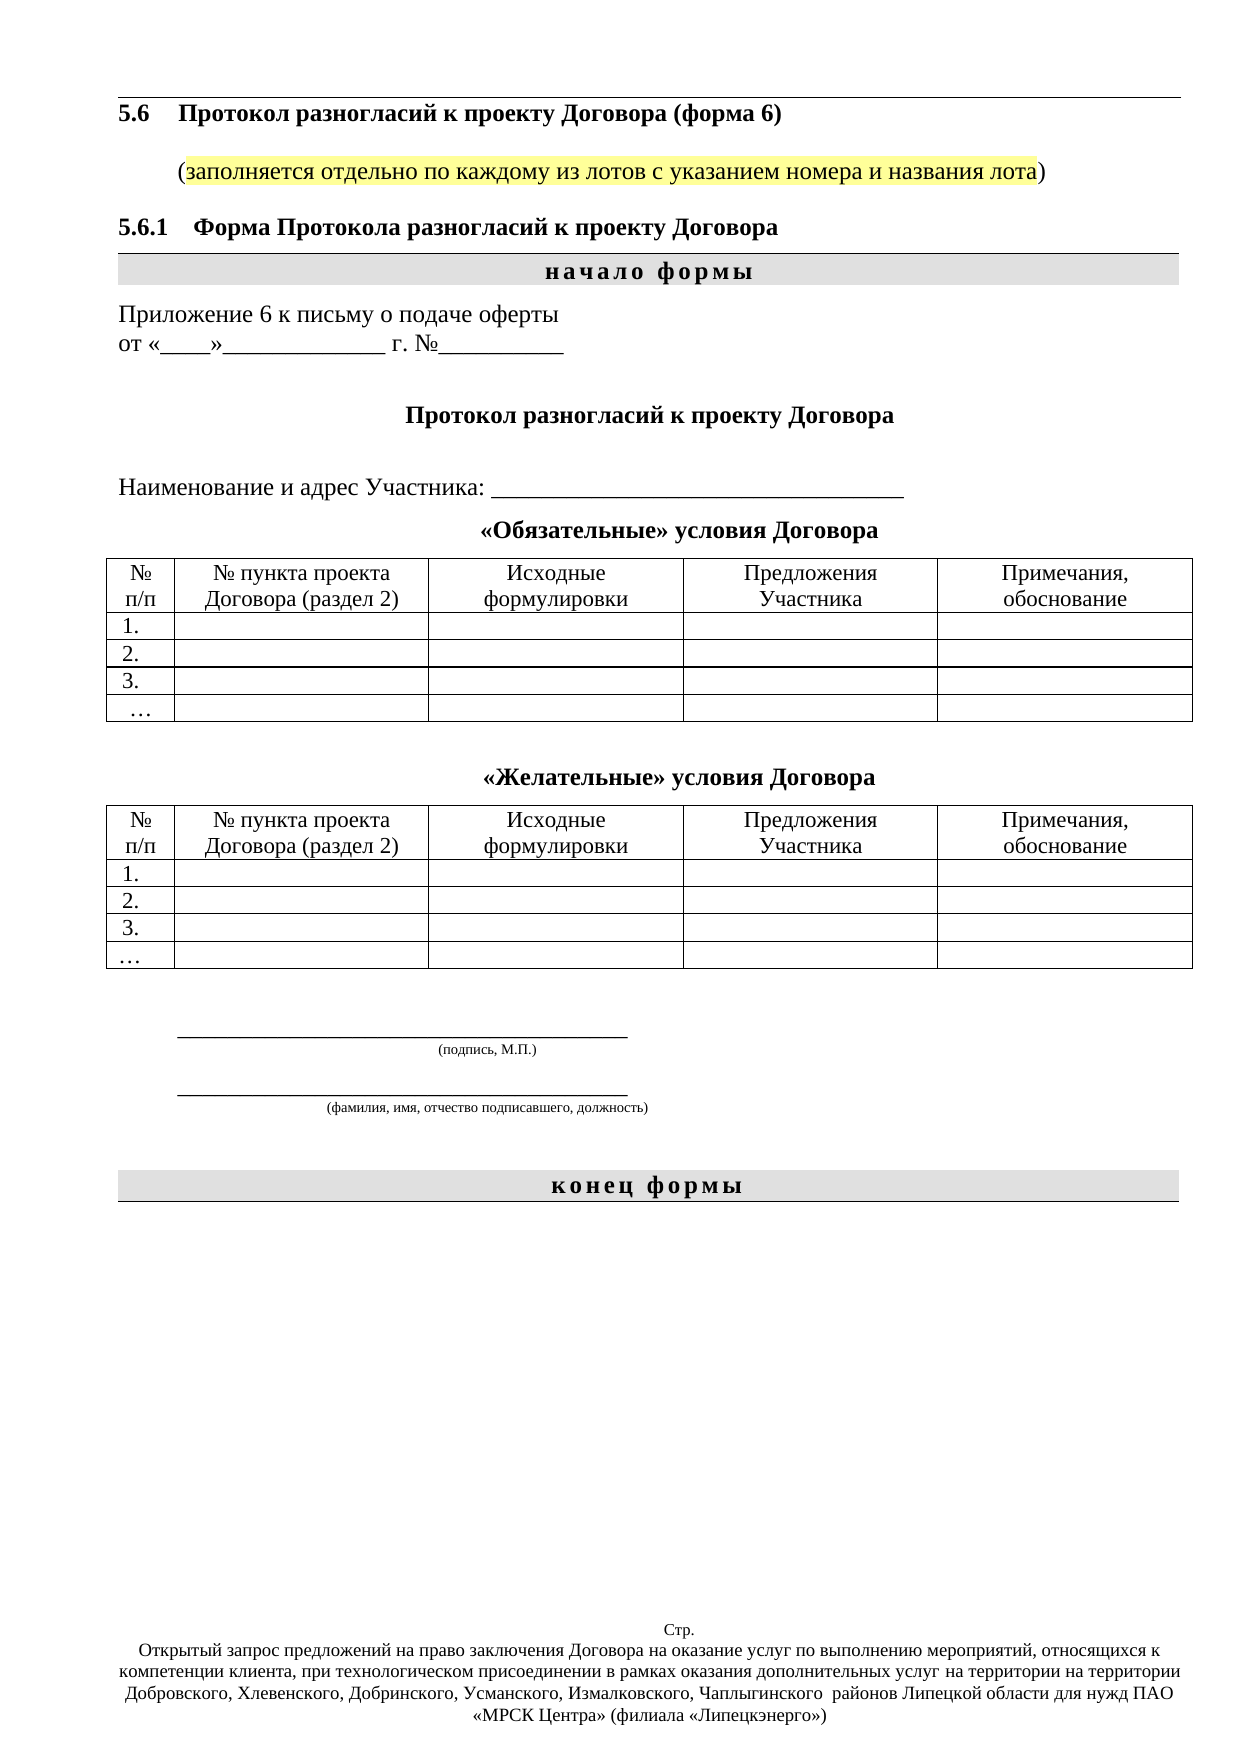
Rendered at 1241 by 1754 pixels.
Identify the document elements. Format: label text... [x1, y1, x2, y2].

table_cell … [107, 695, 174, 721]
text конец формы [118, 1170, 1179, 1201]
table_cell [429, 942, 683, 968]
table_cell [107, 613, 174, 639]
table_cell [175, 860, 428, 886]
table_cell [175, 640, 428, 666]
table_header Предложения Участника [684, 559, 937, 612]
table_cell [429, 914, 683, 941]
subtitle Форма Протокола разногласий к проекту Договора [118, 212, 1181, 240]
table_cell [429, 695, 683, 721]
table_cell [429, 860, 683, 886]
table_cell [175, 668, 428, 694]
table_header № п/п [107, 559, 174, 612]
table_cell [684, 668, 937, 694]
text (фамилия, имя, отчество подписавшего, должность) [118, 1098, 797, 1127]
text Наименование и адрес Участника: _________________________________ [118, 472, 1181, 500]
table_cell [175, 887, 428, 913]
table_cell [429, 668, 683, 694]
table_cell [938, 695, 1192, 721]
table_cell [684, 942, 937, 968]
table_cell [107, 887, 174, 913]
table_cell [429, 613, 683, 639]
table_cell [684, 914, 937, 941]
table_cell [938, 914, 1192, 941]
text (подпись, М.П.) [118, 1041, 797, 1070]
table_cell [175, 695, 428, 721]
table_cell [175, 942, 428, 968]
table_cell … [107, 942, 174, 968]
table_header Исходные формулировки [429, 559, 683, 612]
table_cell [938, 942, 1192, 968]
table_cell [107, 860, 174, 886]
table_cell [938, 613, 1192, 639]
subtitle Протокол разногласий к проекту Договора (форма 6) [118, 98, 1181, 127]
table_cell [175, 914, 428, 941]
table_cell [938, 640, 1192, 666]
table_cell [684, 640, 937, 666]
table_header № пункта проекта Договора (раздел 2) [175, 559, 428, 612]
table_header № пункта проекта Договора (раздел 2) [175, 806, 428, 858]
table_header Исходные формулировки [429, 806, 683, 858]
table_cell [938, 887, 1192, 913]
table_cell [938, 668, 1192, 694]
table_cell [107, 668, 174, 694]
text ____________________________________ [118, 1012, 1181, 1041]
table_cell [429, 887, 683, 913]
table_cell [684, 860, 937, 886]
text Приложение 6 к письму о подаче оферты от «____»_____________ г. №__________ [118, 299, 1181, 357]
table_header Примечания, обоснование [938, 806, 1192, 858]
table_cell [684, 887, 937, 913]
table_header Предложения Участника [684, 806, 937, 858]
table_header Примечания, обоснование [938, 559, 1192, 612]
table_header № п/п [107, 806, 174, 858]
text ____________________________________ [118, 1070, 1181, 1098]
table_cell [429, 640, 683, 666]
table_cell [938, 860, 1192, 886]
text начало формы [118, 254, 1179, 285]
table_cell [175, 613, 428, 639]
text «Желательные» условия Договора [118, 762, 1181, 790]
table_cell [684, 695, 937, 721]
table_cell [684, 613, 937, 639]
table_cell [107, 640, 174, 666]
table_cell [107, 914, 174, 941]
text «Обязательные» условия Договора [118, 515, 1181, 543]
text Протокол разногласий к проекту Договора [118, 400, 1181, 428]
